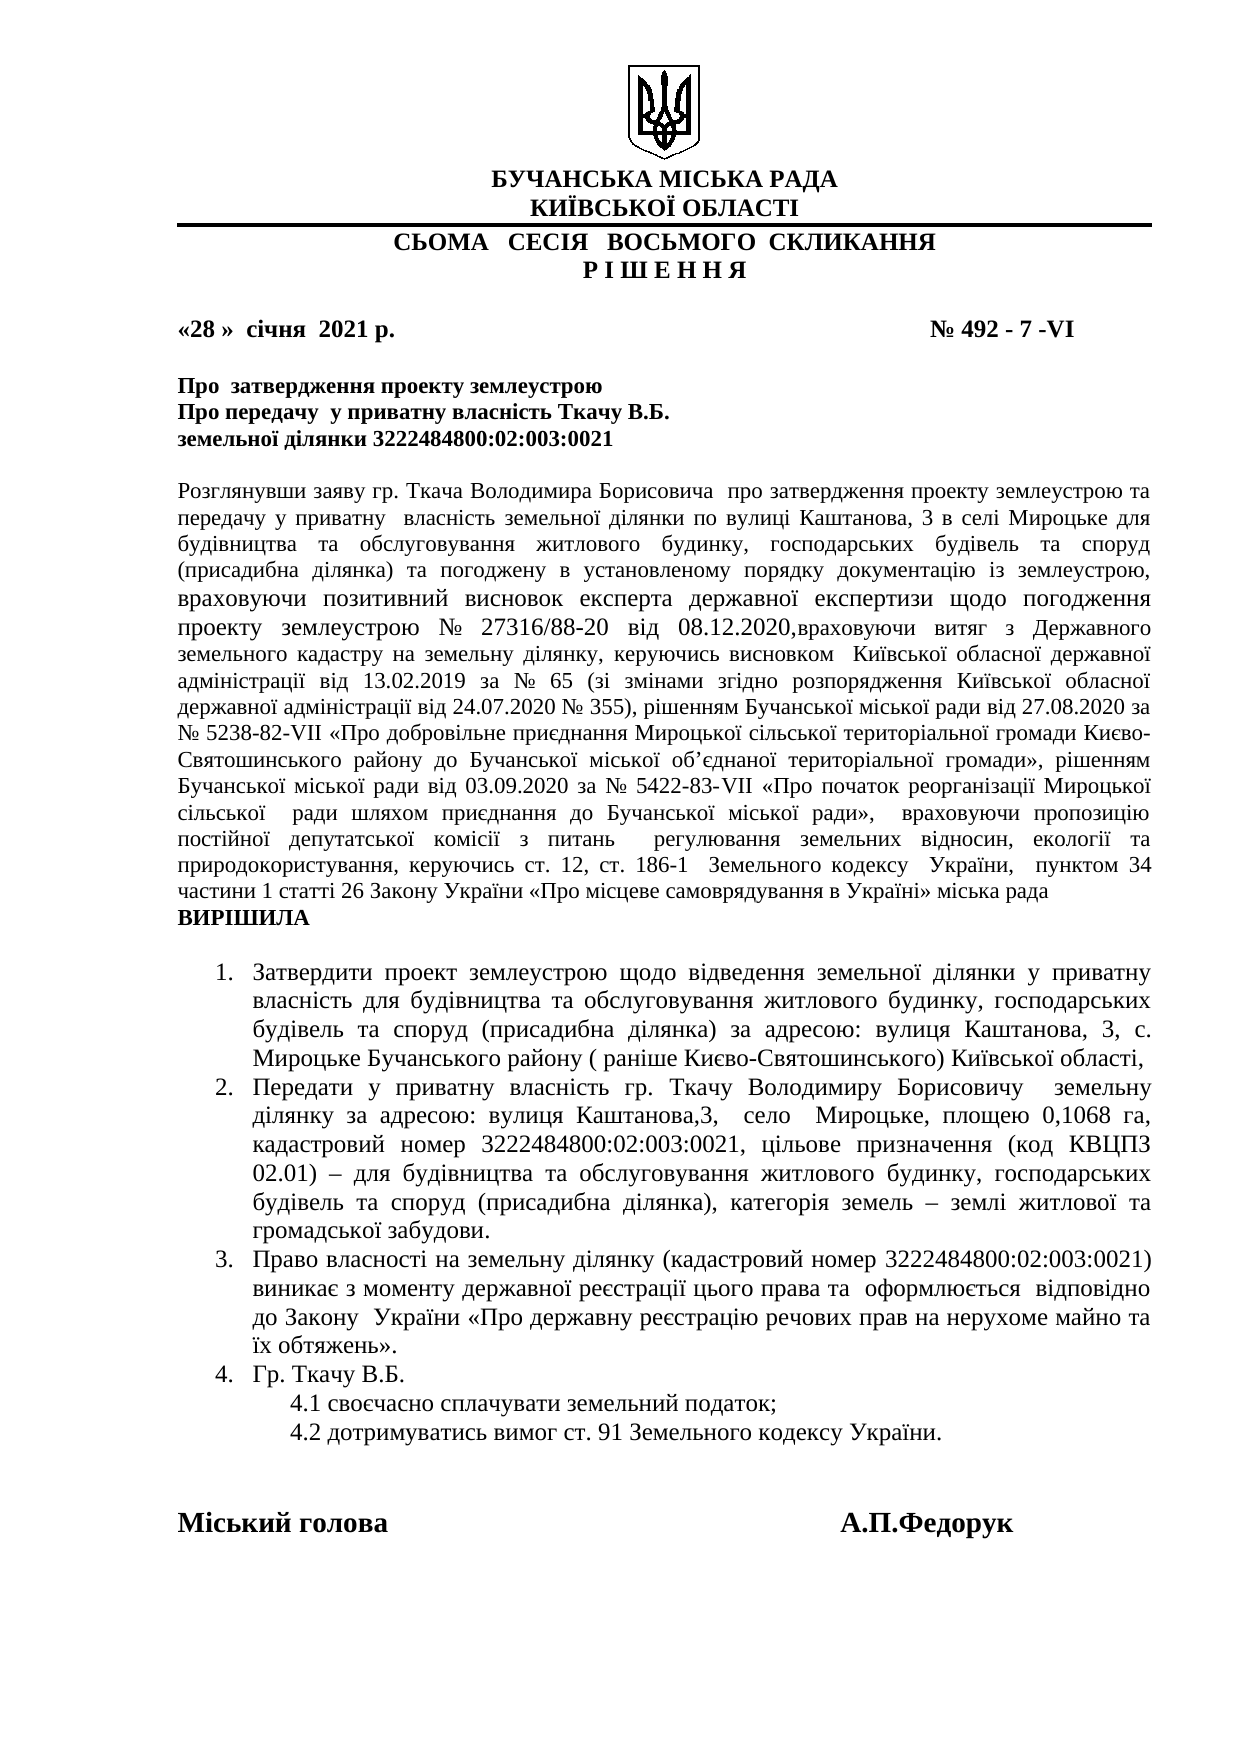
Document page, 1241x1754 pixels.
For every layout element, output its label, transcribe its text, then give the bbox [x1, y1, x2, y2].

text Про передачу у приватну власність Ткачу В.Б. [177, 398, 1152, 425]
list Затвердити проект землеустрою щодо відведення земельної ділянки у приватну власність для будівництва та обслуговування житлового будинку, господарських будівель та споруд (присадибна ділянка) за адресою: вулиця Каштанова, 3, с. Мироцьке Бучанського району ( раніше Києво-Святошинського) Київської області, [215, 957, 1152, 1072]
text БУЧАНСЬКА МІСЬКА РАДА [177, 164, 1152, 193]
text земельної ділянки 3222484800:02:003:0021 [177, 425, 1152, 451]
list Право власності на земельну ділянку (кадастровий номер 3222484800:02:003:0021) виникає з моменту державної реєстрації цього права та оформлюється відповідно до Закону України «Про державну реєстрацію речових прав на нерухоме майно та їх обтяжень». [215, 1244, 1152, 1359]
text Р І Ш Е Н Н Я [177, 255, 1152, 284]
text ВИРІШИЛА [177, 904, 1152, 930]
list своєчасно сплачувати земельний податок; [290, 1388, 1152, 1417]
text Про затвердження проекту землеустрою [177, 372, 1152, 398]
list Передати у приватну власність гр. Ткачу Володимиру Борисовичу земельну ділянку за адресою: вулиця Каштанова,3, село Мироцьке, площею 0,1068 га, кадастровий номер 3222484800:02:003:0021, цільове призначення (код КВЦПЗ 02.01) – для будівництва та обслуговування житлового будинку, господарських будівель та споруд (присадибна ділянка), категорія земель – землі житлової та громадської забудови. [215, 1072, 1152, 1244]
text Міський голова А.П.Федорук [177, 1505, 1152, 1538]
list дотримуватись вимог ст. 91 Земельного кодексу України. [290, 1417, 1152, 1445]
text Розглянувши заяву гр. Ткача Володимира Борисовича про затвердження проекту землеустрою та передачу у приватну власність земельної ділянки по вулиці Каштанова, 3 в селі Мироцьке для будівництва та обслуговування житлового будинку, господарських будівель та споруд (присадибна ділянка) та погоджену в установленому порядку документацію із землеустрою, враховуючи позитивний висновок експерта державної експертизи щодо погодження проекту землеустрою № 27316/88-20 від 08.12.2020,враховуючи витяг з Державного земельного кадастру на земельну ділянку, керуючись висновком Київської обласної державної адміністрації від 13.02.2019 за № 65 (зі змінами згідно розпорядження Київської обласної державної адміністрації від 24.07.2020 № 355), рішенням Бучанської міської ради від 27.08.2020 за № 5238-82-VІІ «Про добровільне приєднання Мироцької сільської територіальної громади Києво-Святошинського району до Бучанської міської об’єднаної територіальної громади», рішенням Бучанської міської ради від 03.09.2020 за № 5422-83-VІІ «Про початок реорганізації Мироцької сільської ради шляхом приєднання до Бучанської міської ради», враховуючи пропозицію постійної депутатської комісії з питань регулювання земельних відносин, екології та природокористування, керуючись ст. 12, ст. 186-1 Земельного кодексу України, пунктом 34 частини 1 статті 26 Закону України «Про місцеве самоврядування в Україні» міська рада [177, 477, 1152, 904]
text КИЇВСЬКОЇ ОБЛАСТІ [177, 193, 1152, 223]
text СЬОМА СЕСІЯ ВОСЬМОГО СКЛИКАННЯ [177, 227, 1152, 255]
text «28 » січня 2021 р. № 492 - 7 -VІ [177, 314, 1152, 343]
list Гр. Ткачу В.Б. [215, 1359, 1152, 1388]
